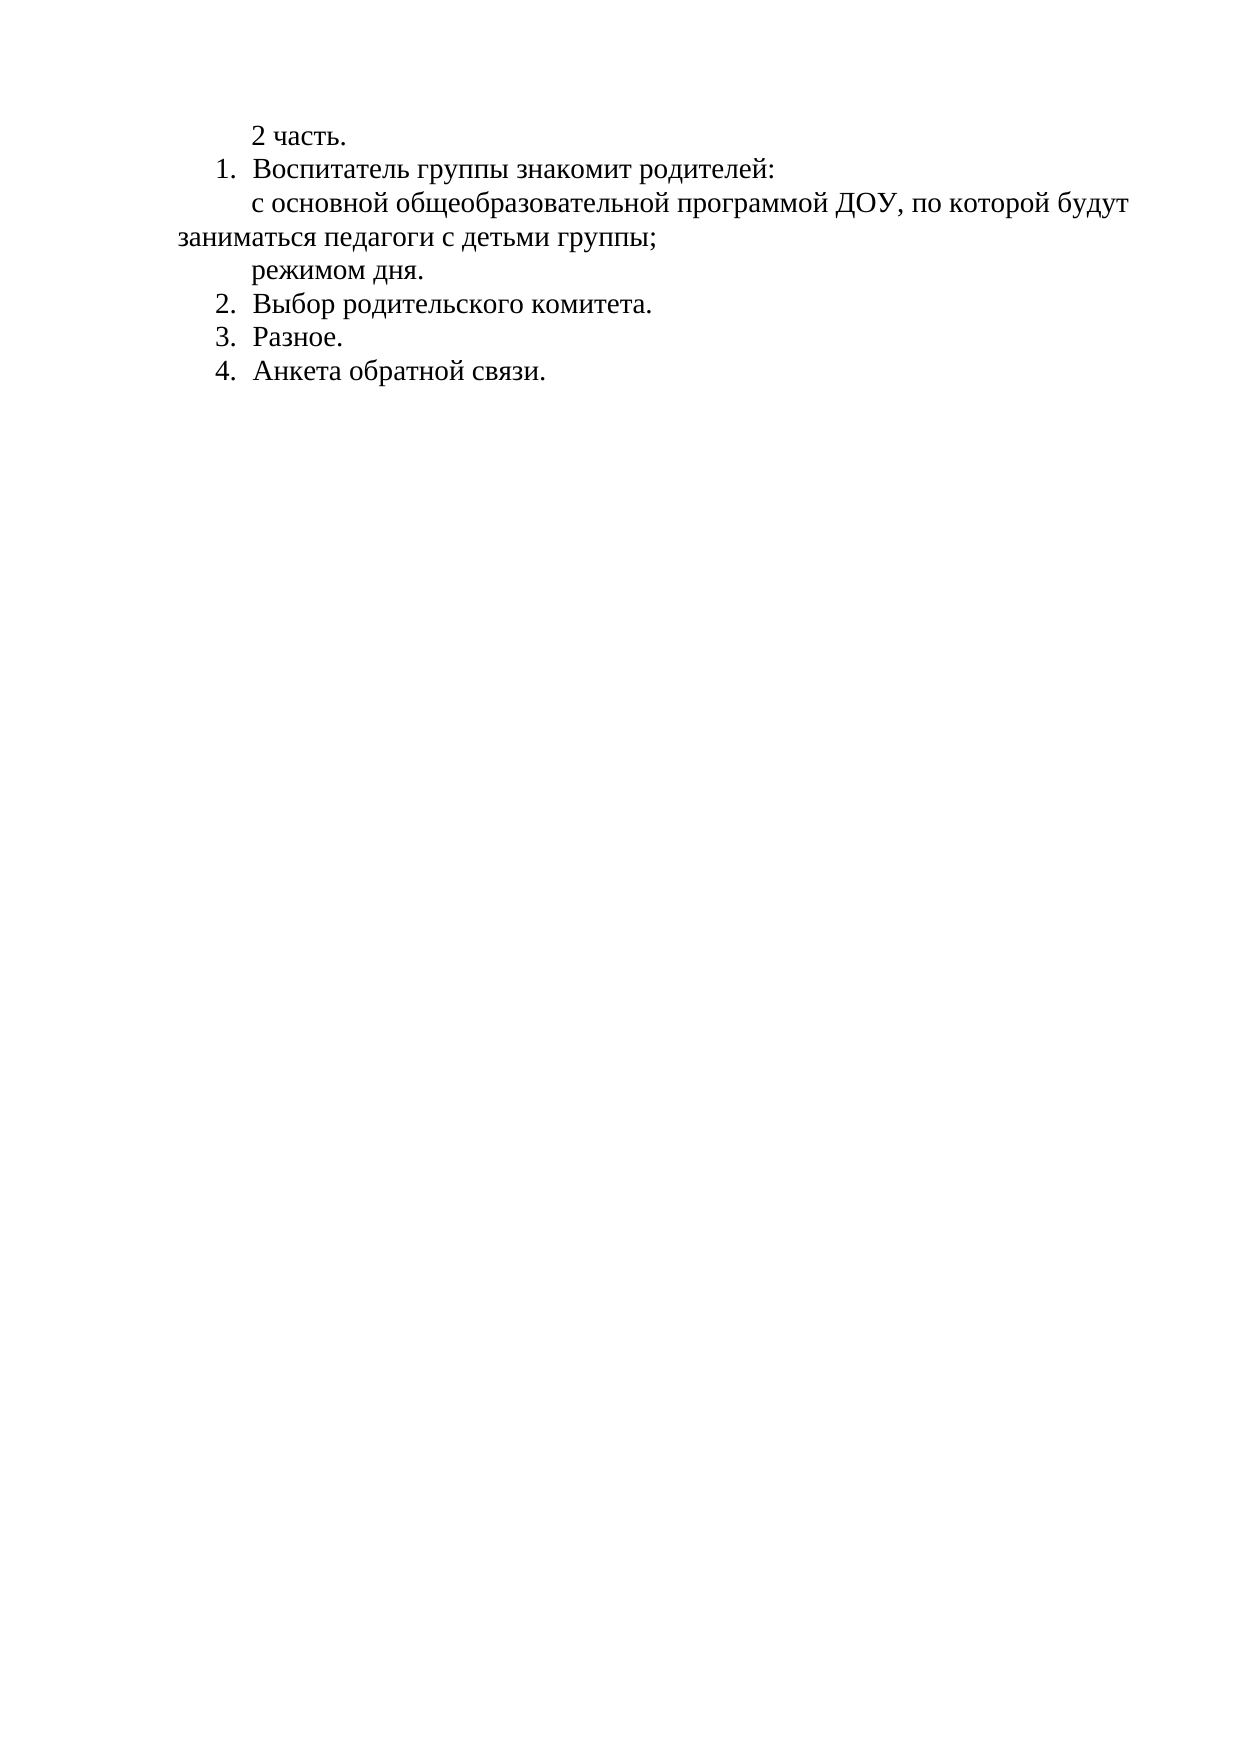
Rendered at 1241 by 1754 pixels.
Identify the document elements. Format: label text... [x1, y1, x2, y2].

list Разное. [215, 319, 1152, 353]
text режимом дня. [177, 252, 1152, 286]
text с основной общеобразовательной программой ДОУ, по которой будут заниматься педагоги с детьми группы; [177, 185, 1152, 252]
text 2 часть. [177, 118, 1152, 152]
list Анкета обратной связи. [215, 353, 1152, 386]
list Воспитатель группы знакомит родителей: [215, 152, 1152, 185]
list Выбор родительского комитета. [215, 286, 1152, 319]
